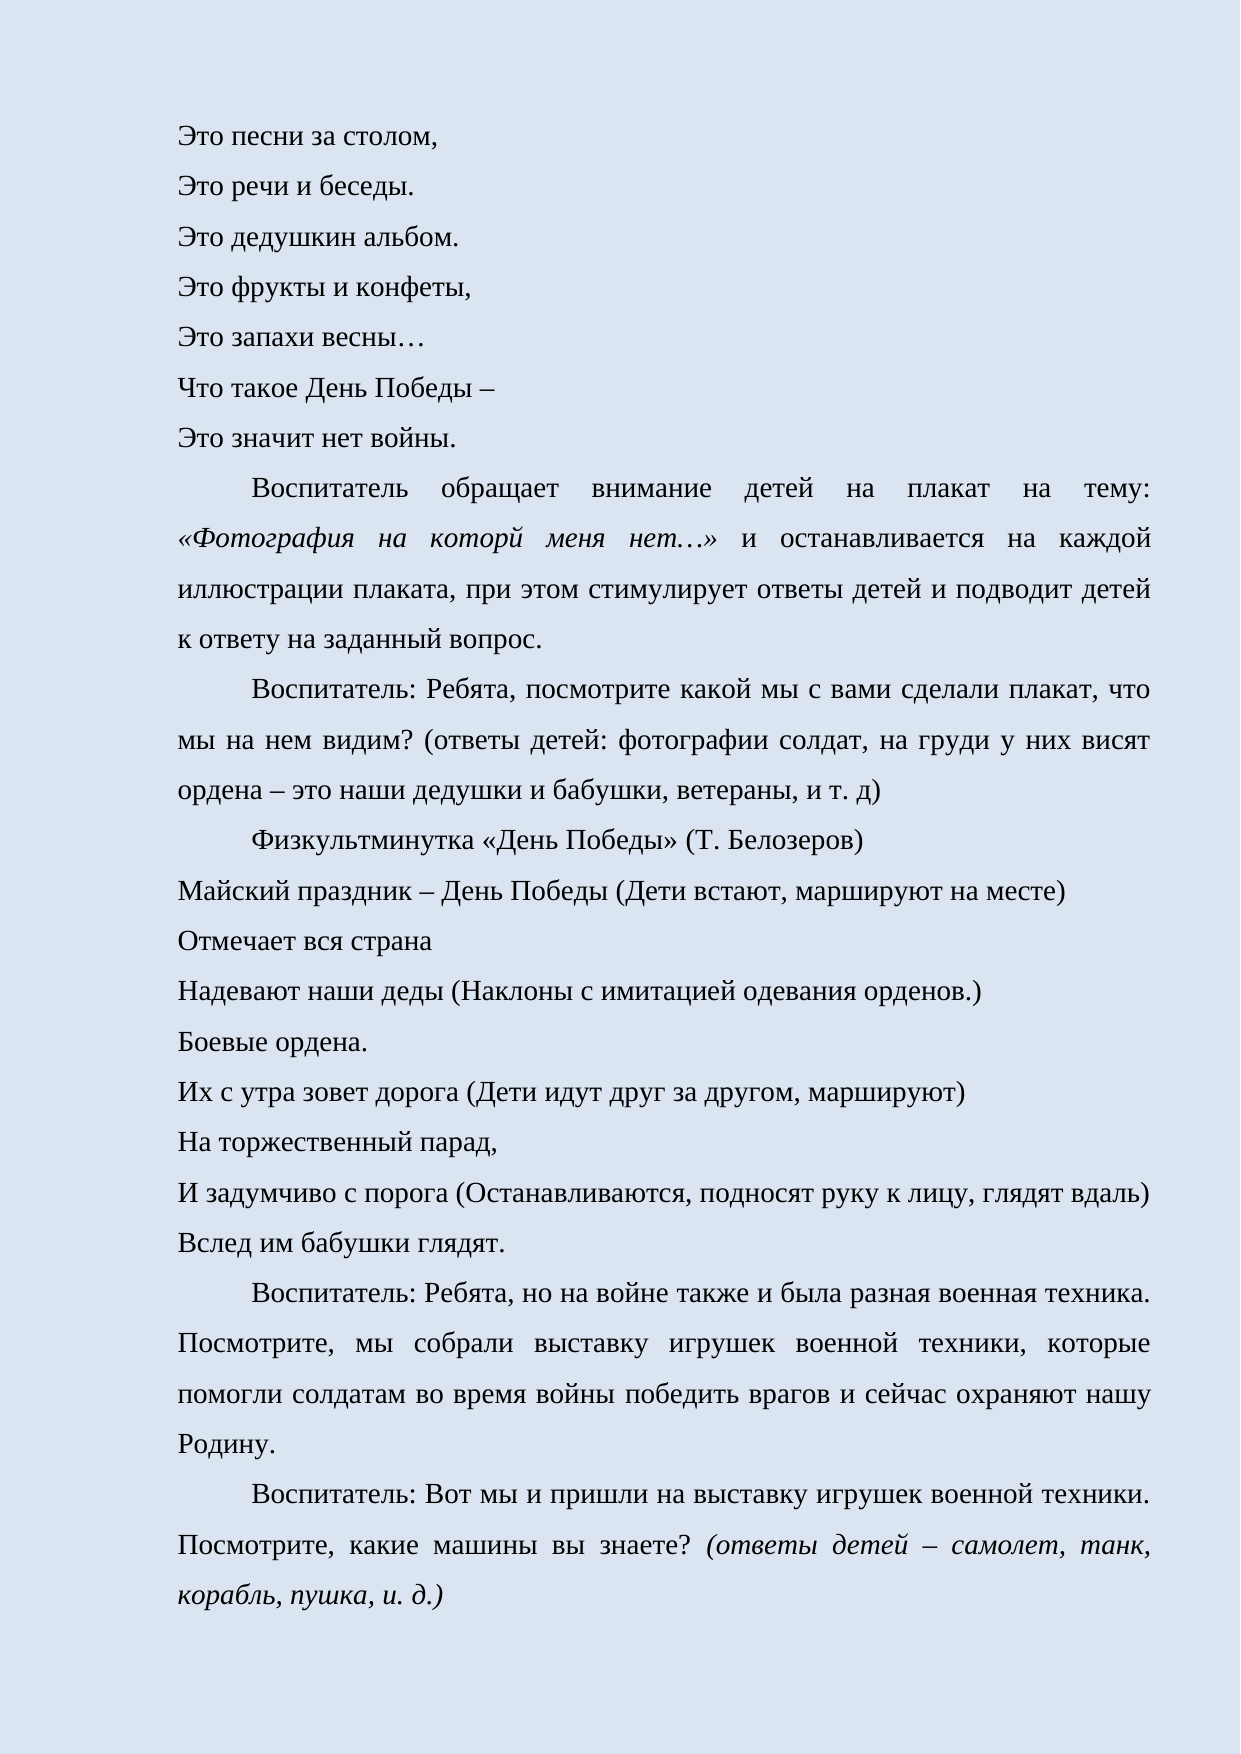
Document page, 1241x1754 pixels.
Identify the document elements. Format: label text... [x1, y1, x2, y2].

text Физкультминутка «День Победы» (Т. Белозеров) [177, 822, 1152, 856]
text Воспитатель: Вот мы и пришли на выставку игрушек военной техники. Посмотрите, какие машины вы знаете? (ответы детей – самолет, танк, корабль, пушка, и. д.) [177, 1477, 1152, 1611]
text Воспитатель: Ребята, посмотрите какой мы с вами сделали плакат, что мы на нем видим? (ответы детей: фотографии солдат, на груди у них висят ордена – это наши дедушки и бабушки, ветераны, и т. д) [177, 672, 1152, 806]
text Воспитатель обращает внимание детей на плакат на тему: «Фотография на которй меня нет…» и останавливается на каждой иллюстрации плаката, при этом стимулирует ответы детей и подводит детей к ответу на заданный вопрос. [177, 470, 1152, 655]
text Воспитатель: Ребята, но на войне также и была разная военная техника. Посмотрите, мы собрали выставку игрушек военной техники, которые помогли солдатам во время войны победить врагов и сейчас охраняют нашу Родину. [177, 1275, 1152, 1460]
text Майский праздник – День Победы (Дети встают, маршируют на месте) Отмечает вся страна Надевают наши деды (Наклоны с имитацией одевания орденов.) Боевые ордена. Их с утра зовет дорога (Дети идут друг за другом, маршируют) На торжественный парад, И задумчиво с порога (Останавливаются, подносят руку к лицу, глядят вдаль) Вслед им бабушки глядят. [177, 873, 1152, 1258]
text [177, 118, 1152, 453]
